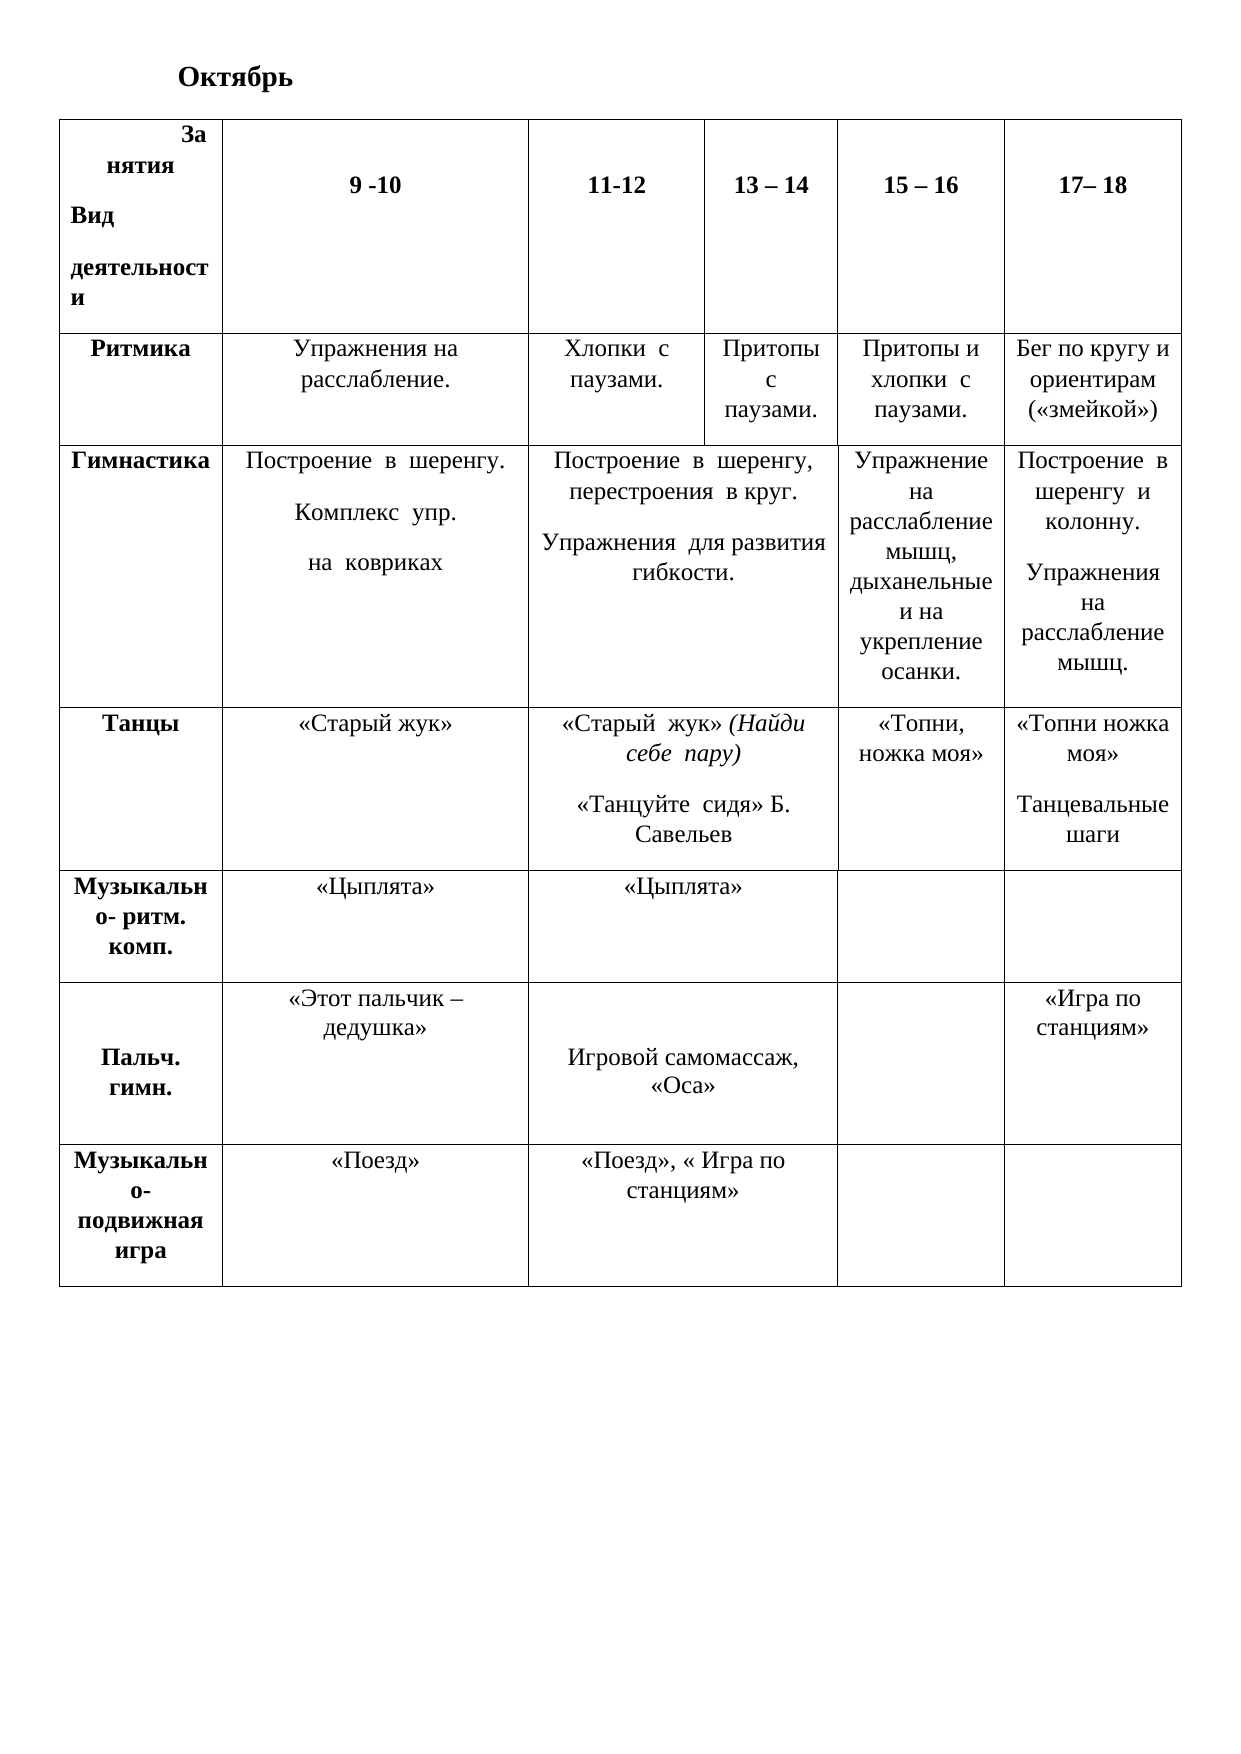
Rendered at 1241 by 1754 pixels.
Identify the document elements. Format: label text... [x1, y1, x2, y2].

table_header 17– 18 [1005, 120, 1181, 332]
table_cell Упражнения на расслабление. [223, 334, 528, 444]
table_cell Танцы [60, 708, 222, 870]
table_cell «Топни, ножка моя» [839, 708, 1004, 870]
table_cell [223, 1041, 528, 1144]
table_cell [1005, 1145, 1181, 1286]
table_cell «Старый жук» (Найди себе пару) «Танцуйте сидя» Б. Савельев [529, 708, 838, 870]
table_cell [60, 983, 222, 1041]
table_cell «Цыплята» [223, 871, 528, 982]
table_cell Построение в шеренгу. Комплекс упр. на ковриках [223, 446, 528, 707]
table_cell «Поезд» [223, 1145, 528, 1286]
table_cell Притопы с паузами. [705, 334, 837, 444]
table_cell Музыкально- ритм. комп. [60, 871, 222, 982]
table_cell [838, 983, 1004, 1144]
table_cell «Старый жук» [223, 708, 528, 870]
table_header 9 -10 [223, 120, 528, 332]
table_cell Построение в шеренгу и колонну. Упражнения на расслабление мышц. [1005, 446, 1181, 707]
table_header 13 – 14 [705, 120, 837, 332]
table_cell [1005, 871, 1181, 982]
table_cell «Цыплята» [529, 871, 837, 982]
text Октябрь [177, 59, 1152, 93]
table_cell Построение в шеренгу, перестроения в круг. Упражнения для развития гибкости. [529, 446, 838, 707]
table_header Занятия Вид деятельности [60, 120, 222, 332]
table_cell Притопы и хлопки с паузами. [838, 334, 1004, 444]
table_cell Хлопки с паузами. [529, 334, 704, 444]
table_cell [838, 1145, 1004, 1286]
table_header 11-12 [529, 120, 704, 332]
table_cell «Этот пальчик – дедушка» [223, 983, 528, 1041]
table_cell «Игра по станциям» [1005, 983, 1181, 1144]
table_cell Игровой самомассаж, «Оса» [529, 1041, 837, 1144]
table_cell Гимнастика [60, 446, 222, 707]
table_cell [529, 983, 837, 1041]
table_cell Ритмика [60, 334, 222, 444]
table_cell «Поезд», « Игра по станциям» [529, 1145, 837, 1286]
table_cell Упражнение на расслабление мышц, дыханельные и на укрепление осанки. [839, 446, 1004, 707]
table_cell [838, 871, 1004, 982]
table_cell Пальч. гимн. [60, 1041, 222, 1144]
table_header 15 – 16 [838, 120, 1004, 332]
table_cell «Топни ножка моя» Танцевальные шаги [1005, 708, 1181, 870]
table_cell Бег по кругу и ориентирам («змейкой») [1005, 334, 1181, 444]
table_cell Музыкально-подвижная игра [60, 1145, 222, 1286]
